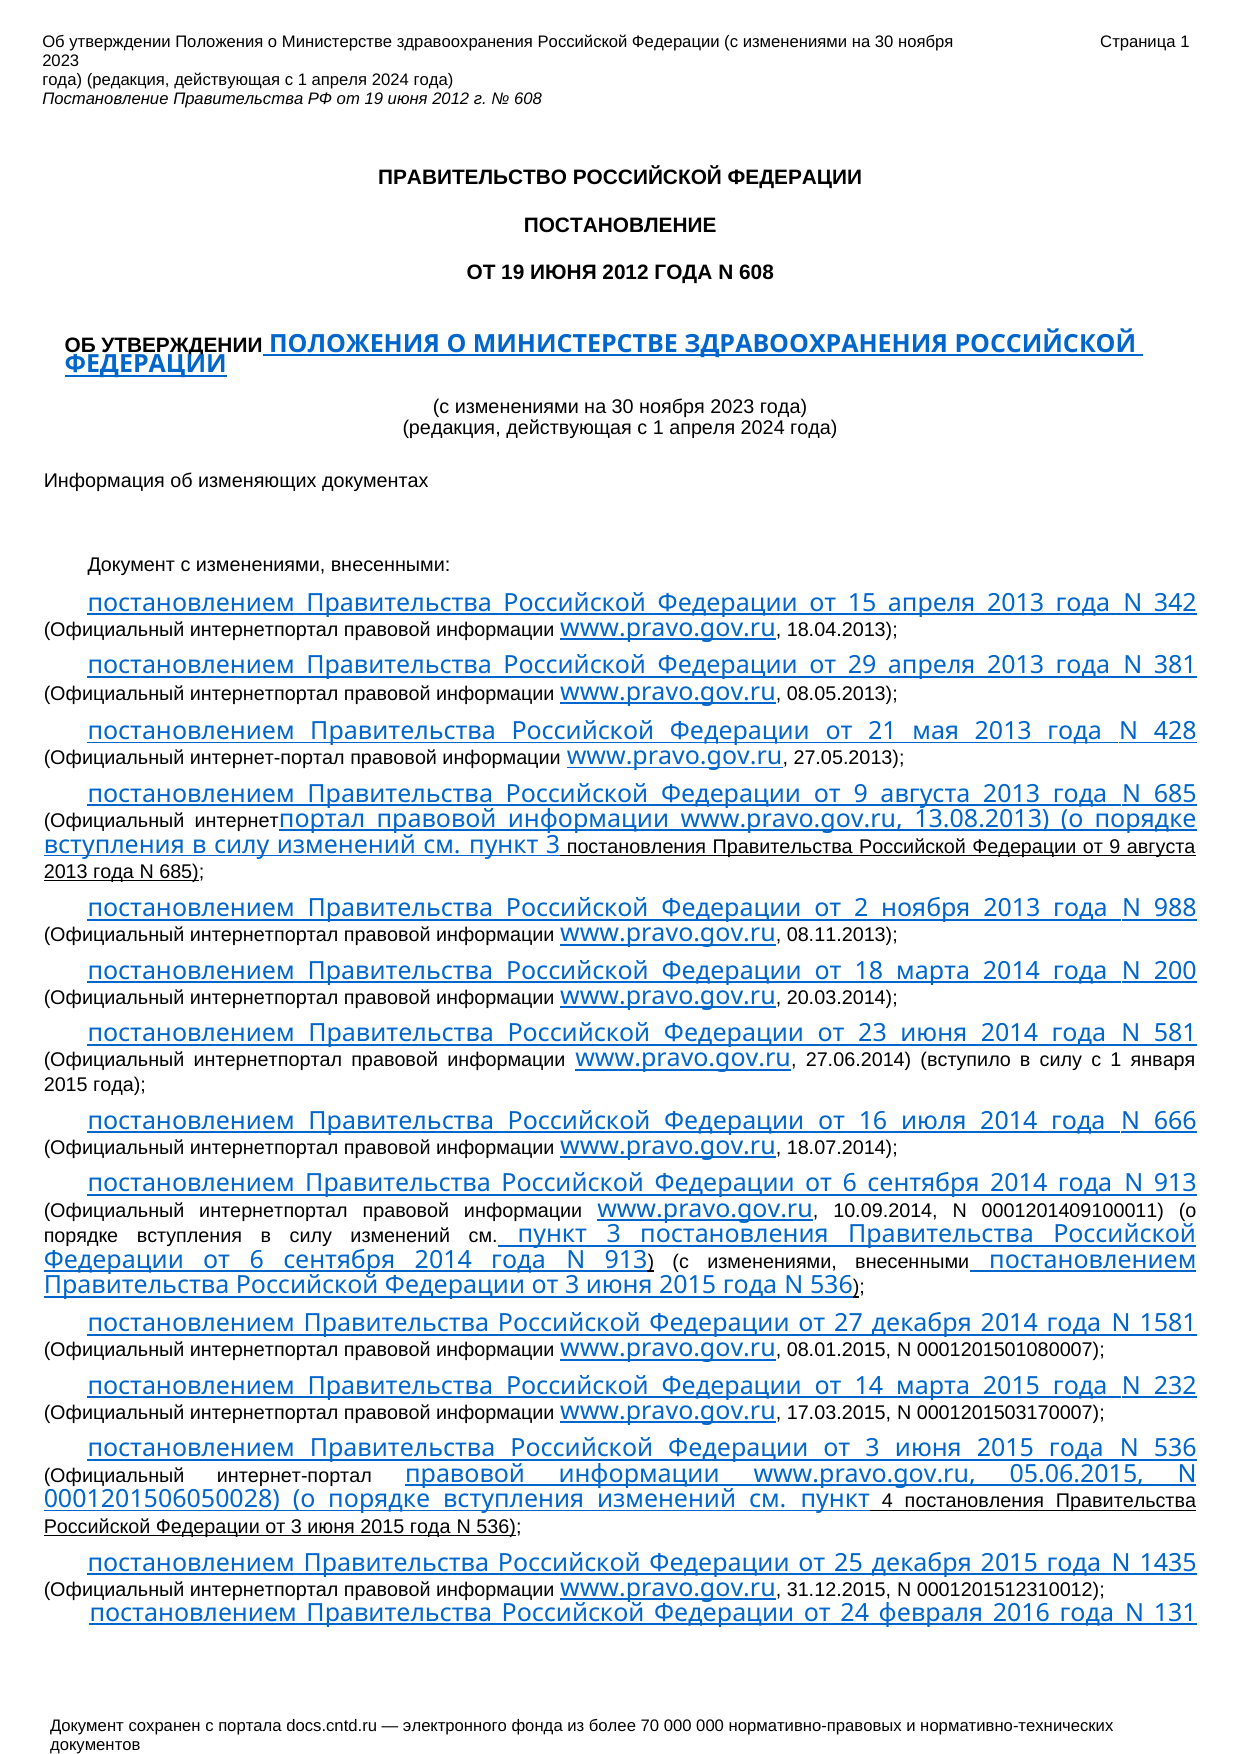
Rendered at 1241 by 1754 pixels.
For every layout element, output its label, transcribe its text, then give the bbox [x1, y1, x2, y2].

text постановлением Правительства Российской Федерации от 2 ноября 2013 года N 988 (Официальный интернетпортал правовой информации www.pravo.gov.ru, 08.11.2013); [43, 897, 1197, 947]
text постановлением Правительства Российской Федерации от 9 августа 2013 года N 685 (Официальный интернетпортал правовой информации www.pravo.gov.ru, 13.08.2013) (о порядке вступления в силу изменений см. пункт 3 постановления Правительства Российской Федерации от 9 августа 2013 года N 685); [43, 782, 1197, 884]
text Документ с изменениями, внесенными: [43, 556, 1197, 575]
text ОБ УТВЕРЖДЕНИИ ПОЛОЖЕНИЯ О МИНИСТЕРСТВЕ ЗДРАВООХРАНЕНИЯ РОССИЙСКОЙ ФЕДЕРАЦИИ [64, 335, 1197, 377]
text (с изменениями на 30 ноября 2023 года) [43, 398, 1197, 417]
text постановлением Правительства Российской Федерации от 6 сентября 2014 года N 913 (Официальный интернетпортал правовой информации www.pravo.gov.ru, 10.09.2014, N 0001201409100011) (о порядке вступления в силу изменений см. пункт 3 постановления Правительства Российской Федерации от 6 сентября 2014 года N 913) (с изменениями, внесенными постановлением Правительства Российской Федерации от 3 июня 2015 года N 536); [43, 1171, 1197, 1299]
text постановлением Правительства Российской Федерации от 27 декабря 2014 года N 1581 (Официальный интернетпортал правовой информации www.pravo.gov.ru, 08.01.2015, N 0001201501080007); [43, 1312, 1197, 1362]
text постановлением Правительства Российской Федерации от 18 марта 2014 года N 200 (Официальный интернетпортал правовой информации www.pravo.gov.ru, 20.03.2014); [43, 959, 1197, 1009]
text (редакция, действующая с 1 апреля 2024 года) [43, 419, 1197, 439]
text постановлением Правительства Российской Федерации от 23 июня 2014 года N 581 (Официальный интернетпортал правовой информации www.pravo.gov.ru, 27.06.2014) (вступило в силу с 1 января 2015 года); [43, 1022, 1197, 1097]
text постановлением Правительства Российской Федерации от 15 апреля 2013 года N 342 (Официальный интернетпортал правовой информации www.pravo.gov.ru, 18.04.2013); [43, 591, 1197, 641]
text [43, 1601, 1197, 1626]
text постановлением Правительства Российской Федерации от 21 мая 2013 года N 428 (Официальный интернет-портал правовой информации www.pravo.gov.ru, 27.05.2013); [43, 719, 1197, 769]
text постановлением Правительства Российской Федерации от 3 июня 2015 года N 536 (Официальный интернет-портал правовой информации www.pravo.gov.ru, 05.06.2015, N 0001201506050028) (о порядке вступления изменений см. пункт 4 постановления Правительства Российской Федерации от 3 июня 2015 года N 536); [43, 1436, 1197, 1538]
text постановлением Правительства Российской Федерации от 14 марта 2015 года N 232 (Официальный интернетпортал правовой информации www.pravo.gov.ru, 17.03.2015, N 0001201503170007); [43, 1374, 1197, 1424]
text ПРАВИТЕЛЬСТВО РОССИЙСКОЙ ФЕДЕРАЦИИ ПОСТАНОВЛЕНИЕ ОТ 19 ИЮНЯ 2012 ГОДА N 608 [43, 147, 1197, 289]
text постановлением Правительства Российской Федерации от 25 декабря 2015 года N 1435 (Официальный интернетпортал правовой информации www.pravo.gov.ru, 31.12.2015, N 0001201512310012); [43, 1551, 1197, 1601]
text Информация об изменяющих документах [43, 472, 1197, 492]
text постановлением Правительства Российской Федерации от 16 июля 2014 года N 666 (Официальный интернетпортал правовой информации www.pravo.gov.ru, 18.07.2014); [43, 1109, 1197, 1159]
text постановлением Правительства Российской Федерации от 29 апреля 2013 года N 381 (Официальный интернетпортал правовой информации www.pravo.gov.ru, 08.05.2013); [43, 653, 1197, 706]
